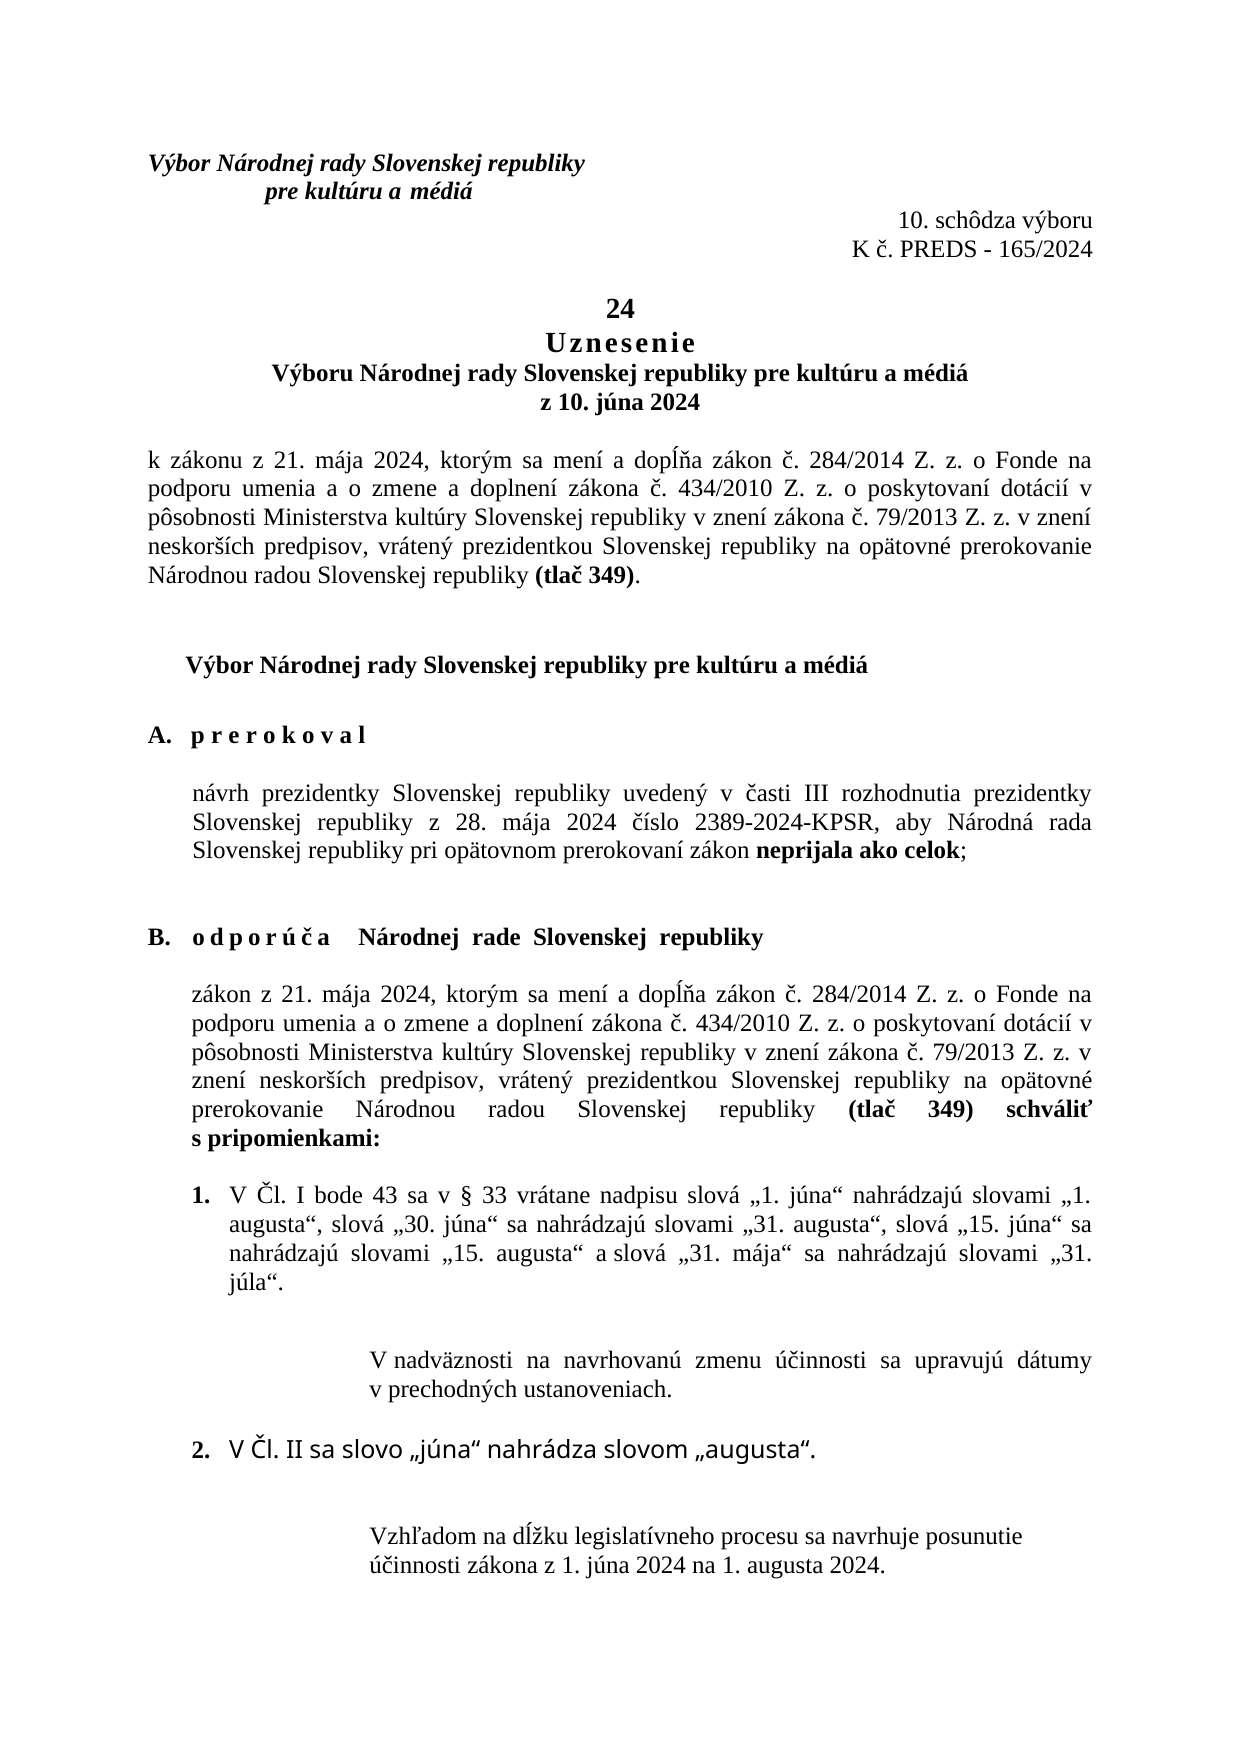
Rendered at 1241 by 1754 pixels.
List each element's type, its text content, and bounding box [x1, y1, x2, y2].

text z 10. júna 2024 [148, 387, 1093, 416]
text Výbor Národnej rady Slovenskej republiky pre kultúru a médiá [185, 651, 1093, 679]
text Výboru Národnej rady Slovenskej republiky pre kultúru a médiá [148, 358, 1093, 387]
text 24 [148, 291, 1093, 325]
text B. odporúča Národnej rade Slovenskej republiky [148, 922, 1093, 951]
text V nadväznosti na navrhovanú zmenu účinnosti sa upravujú dátumy v prechodných ustanoveniach. [369, 1345, 1093, 1403]
list Vzhľadom na dĺžku legislatívneho procesu sa navrhuje posunutie účinnosti zákona z 1. júna 2024 na 1. augusta 2024. [369, 1521, 1093, 1579]
list V Čl. II sa slovo „júna“ nahrádza slovom „augusta“. [191, 1431, 1093, 1465]
list V Čl. I bode 43 sa v § 33 vrátane nadpisu slová „1. júna“ nahrádzajú slovami „1. augusta“, slová „30. júna“ sa nahrádzajú slovami „31. augusta“, slová „15. júna“ sa nahrádzajú slovami „15. augusta“ a slová „31. mája“ sa nahrádzajú slovami „31. júla“. [191, 1181, 1093, 1296]
text 10. schôdza výboru [221, 205, 1093, 234]
text A. p r e r o k o v a l [148, 721, 1093, 749]
list k zákonu z 21. mája 2024, ktorým sa mení a dopĺňa zákon č. 284/2014 Z. z. o Fonde na podporu umenia a o zmene a doplnení zákona č. 434/2010 Z. z. o poskytovaní dotácií v pôsobnosti Ministerstva kultúry Slovenskej republiky v znení zákona č. 79/2013 Z. z. v znení neskorších predpisov, vrátený prezidentkou Slovenskej republiky na opätovné prerokovanie Národnou radou Slovenskej republiky (tlač 349). [148, 445, 1093, 588]
text Výbor Národnej rady Slovenskej republiky [148, 148, 1093, 176]
text návrh prezidentky Slovenskej republiky uvedený v časti III rozhodnutia prezidentky Slovenskej republiky z 28. mája 2024 číslo 2389-2024-KPSR, aby Národná rada Slovenskej republiky pri opätovnom prerokovaní zákon neprijala ako celok; [192, 778, 1093, 864]
text K č. PREDS - 165/2024 [148, 234, 1093, 263]
text Uznesenie [148, 325, 1093, 358]
text pre kultúru a médiá [221, 176, 1093, 205]
text zákon z 21. mája 2024, ktorým sa mení a dopĺňa zákon č. 284/2014 Z. z. o Fonde na podporu umenia a o zmene a doplnení zákona č. 434/2010 Z. z. o poskytovaní dotácií v pôsobnosti Ministerstva kultúry Slovenskej republiky v znení zákona č. 79/2013 Z. z. v znení neskorších predpisov, vrátený prezidentkou Slovenskej republiky na opätovné prerokovanie Národnou radou Slovenskej republiky (tlač 349) schváliť s pripomienkami: [191, 979, 1093, 1152]
